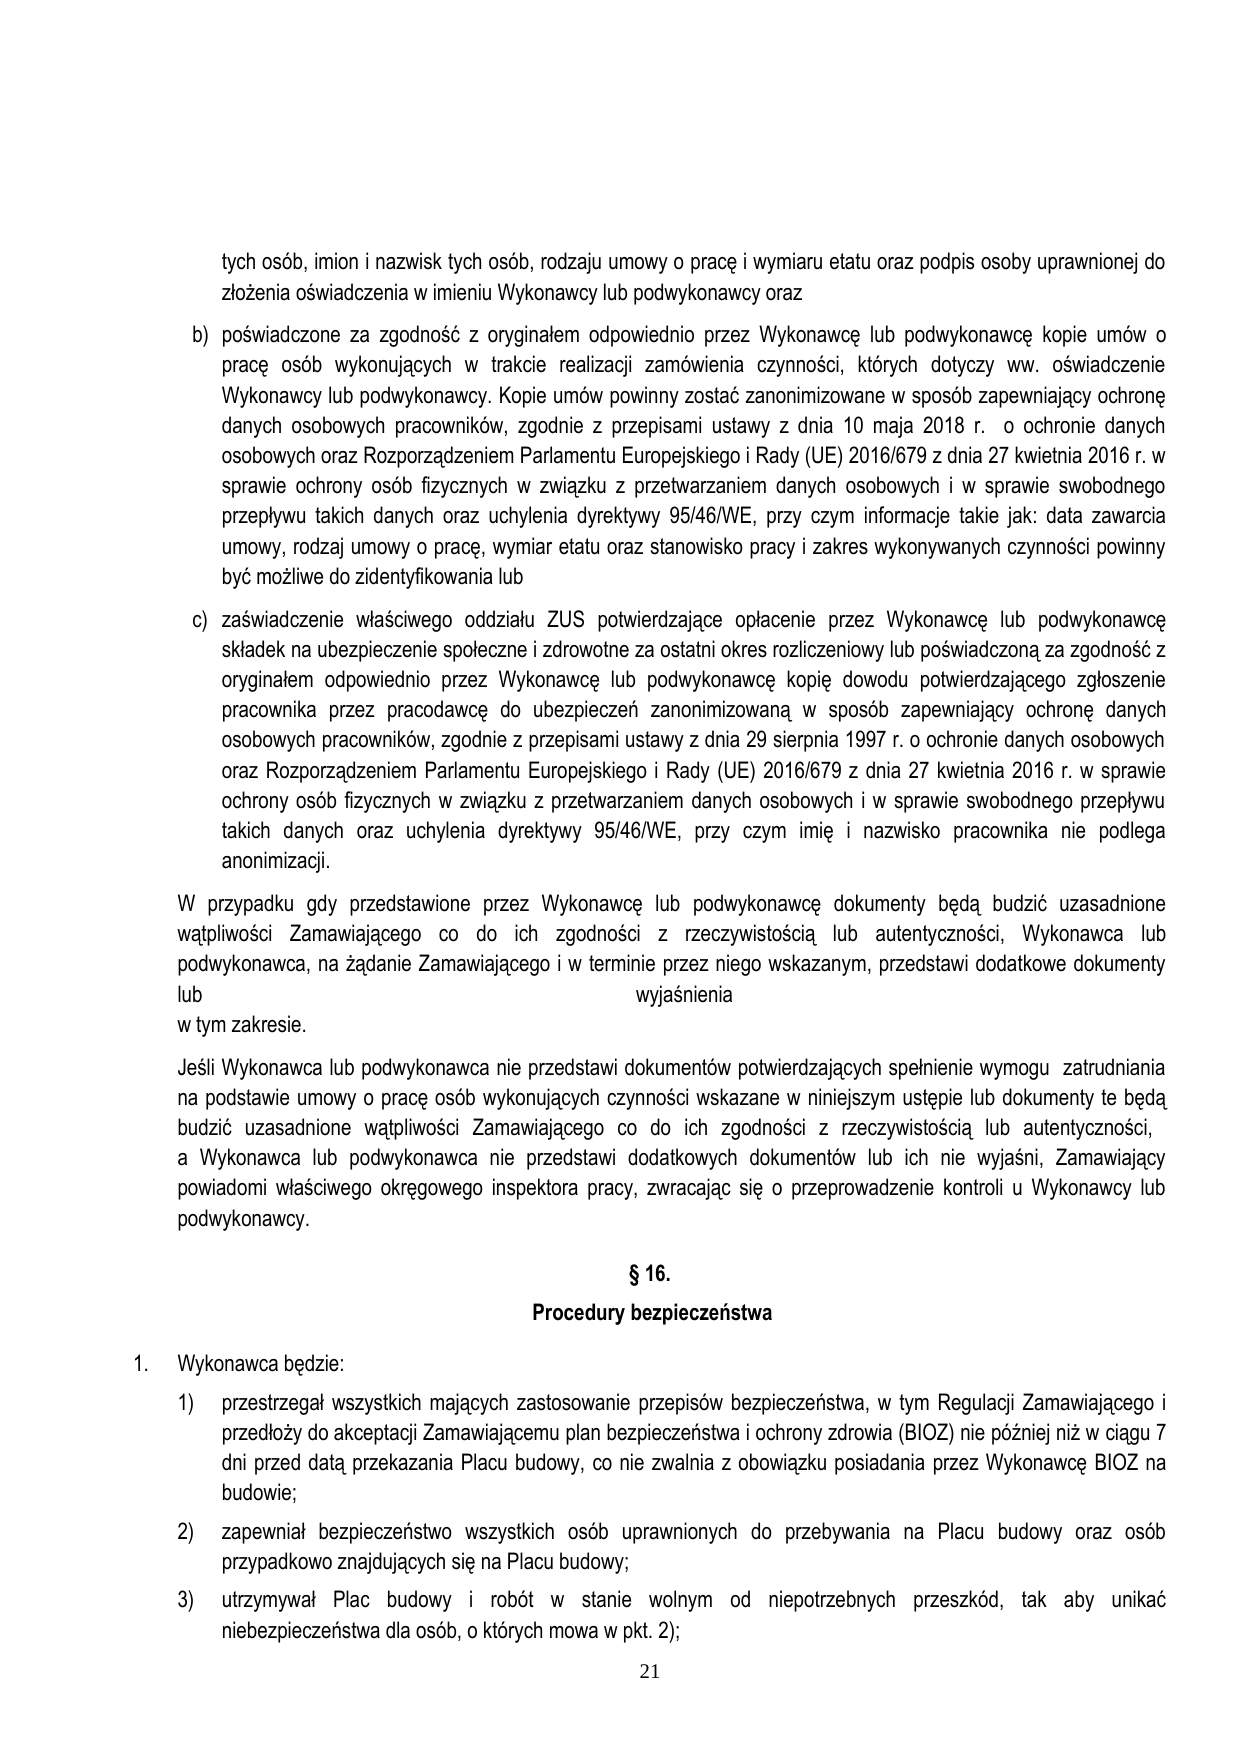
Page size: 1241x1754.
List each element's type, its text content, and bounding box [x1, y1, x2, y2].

list przestrzegał wszystkich mających zastosowanie przepisów bezpieczeństwa, w tym Regulacji Zamawiającego i przedłoży do akceptacji Zamawiającemu plan bezpieczeństwa i ochrony zdrowia (BIOZ) nie później niż w ciągu 7 dni przed datą przekazania Placu budowy, co nie zwalnia z obowiązku posiadania przez Wykonawcę BIOZ na budowie; [177, 1388, 1167, 1506]
text § 16. [133, 1260, 1167, 1286]
text W przypadku gdy przedstawione przez Wykonawcę lub podwykonawcę dokumenty będą budzić uzasadnione wątpliwości Zamawiającego co do ich zgodności z rzeczywistością lub autentyczności, Wykonawca lub podwykonawca, na żądanie Zamawiającego i w terminie przez niego wskazanym, przedstawi dodatkowe dokumenty lub wyjaśnienia w tym zakresie. [177, 890, 1167, 1037]
list utrzymywał Plac budowy i robót w stanie wolnym od niepotrzebnych przeszkód, tak aby unikać niebezpieczeństwa dla osób, o których mowa w pkt. 2); [177, 1586, 1167, 1643]
list zaświadczenie właściwego oddziału ZUS potwierdzające opłacenie przez Wykonawcę lub podwykonawcę składek na ubezpieczenie społeczne i zdrowotne za ostatni okres rozliczeniowy lub poświadczoną za zgodność z oryginałem odpowiednio przez Wykonawcę lub podwykonawcę kopię dowodu potwierdzającego zgłoszenie pracownika przez pracodawcę do ubezpieczeń zanonimizowaną w sposób zapewniający ochronę danych osobowych pracowników, zgodnie z przepisami ustawy z dnia 29 sierpnia 1997 r. o ochronie danych osobowych oraz Rozporządzeniem Parlamentu Europejskiego i Rady (UE) 2016/679 z dnia 27 kwietnia 2016 r. w sprawie ochrony osób fizycznych w związku z przetwarzaniem danych osobowych i w sprawie swobodnego przepływu takich danych oraz uchylenia dyrektywy 95/46/WE, przy czym imię i nazwisko pracownika nie podlega anonimizacji. [192, 606, 1167, 874]
list poświadczone za zgodność z oryginałem odpowiednio przez Wykonawcę lub podwykonawcę kopie umów o pracę osób wykonujących w trakcie realizacji zamówienia czynności, których dotyczy ww. oświadczenie Wykonawcy lub podwykonawcy. Kopie umów powinny zostać zanonimizowane w sposób zapewniający ochronę danych osobowych pracowników, zgodnie z przepisami ustawy z dnia 10 maja 2018 r. o ochronie danych osobowych oraz Rozporządzeniem Parlamentu Europejskiego i Rady (UE) 2016/679 z dnia 27 kwietnia 2016 r. w sprawie ochrony osób fizycznych w związku z przetwarzaniem danych osobowych i w sprawie swobodnego przepływu takich danych oraz uchylenia dyrektywy 95/46/WE, przy czym informacje takie jak: data zawarcia umowy, rodzaj umowy o pracę, wymiar etatu oraz stanowisko pracy i zakres wykonywanych czynności powinny być możliwe do zidentyfikowania lub [192, 321, 1167, 589]
text Jeśli Wykonawca lub podwykonawca nie przedstawi dokumentów potwierdzających spełnienie wymogu zatrudniania na podstawie umowy o pracę osób wykonujących czynności wskazane w niniejszym ustępie lub dokumenty te będą budzić uzasadnione wątpliwości Zamawiającego co do ich zgodności z rzeczywistością lub autentyczności, a Wykonawca lub podwykonawca nie przedstawi dodatkowych dokumentów lub ich nie wyjaśni, Zamawiający powiadomi właściwego okręgowego inspektora pracy, zwracając się o przeprowadzenie kontroli u Wykonawcy lub podwykonawcy. [177, 1053, 1167, 1231]
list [192, 248, 1167, 305]
list zapewniał bezpieczeństwo wszystkich osób uprawnionych do przebywania na Placu budowy oraz osób przypadkowo znajdujących się na Placu budowy; [177, 1518, 1167, 1574]
list Wykonawca będzie: [133, 1350, 1167, 1376]
text Procedury bezpieczeństwa [133, 1299, 1167, 1325]
